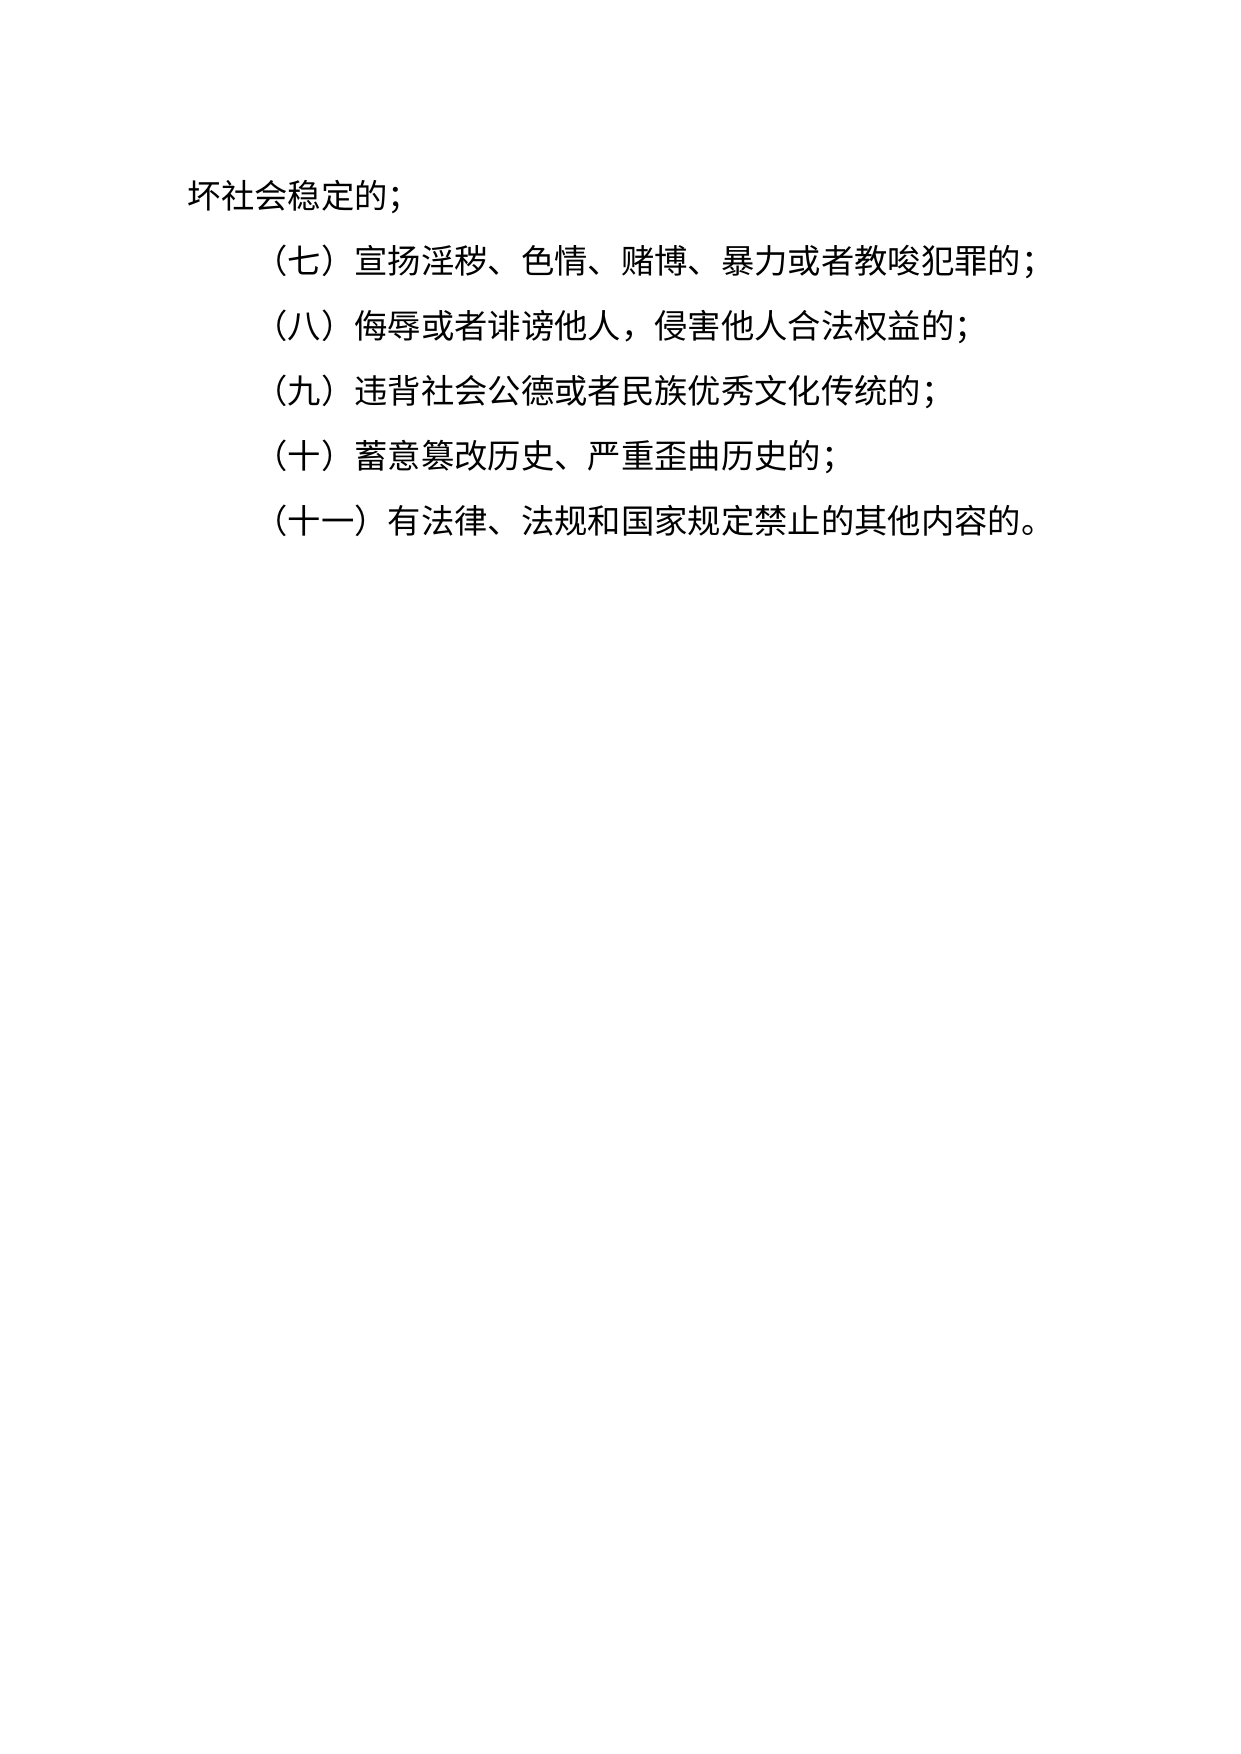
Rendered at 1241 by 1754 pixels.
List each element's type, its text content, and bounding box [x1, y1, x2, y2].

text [187, 162, 1053, 227]
text （八）侮辱或者诽谤他人，侵害他人合法权益的； [187, 292, 1053, 357]
text （十）蓄意篡改历史、严重歪曲历史的； [187, 422, 1053, 487]
text （七）宣扬淫秽、色情、赌博、暴力或者教唆犯罪的； [187, 227, 1053, 292]
text （十一）有法律、法规和国家规定禁止的其他内容的。 [187, 487, 1053, 552]
text （九）违背社会公德或者民族优秀文化传统的； [187, 357, 1053, 422]
